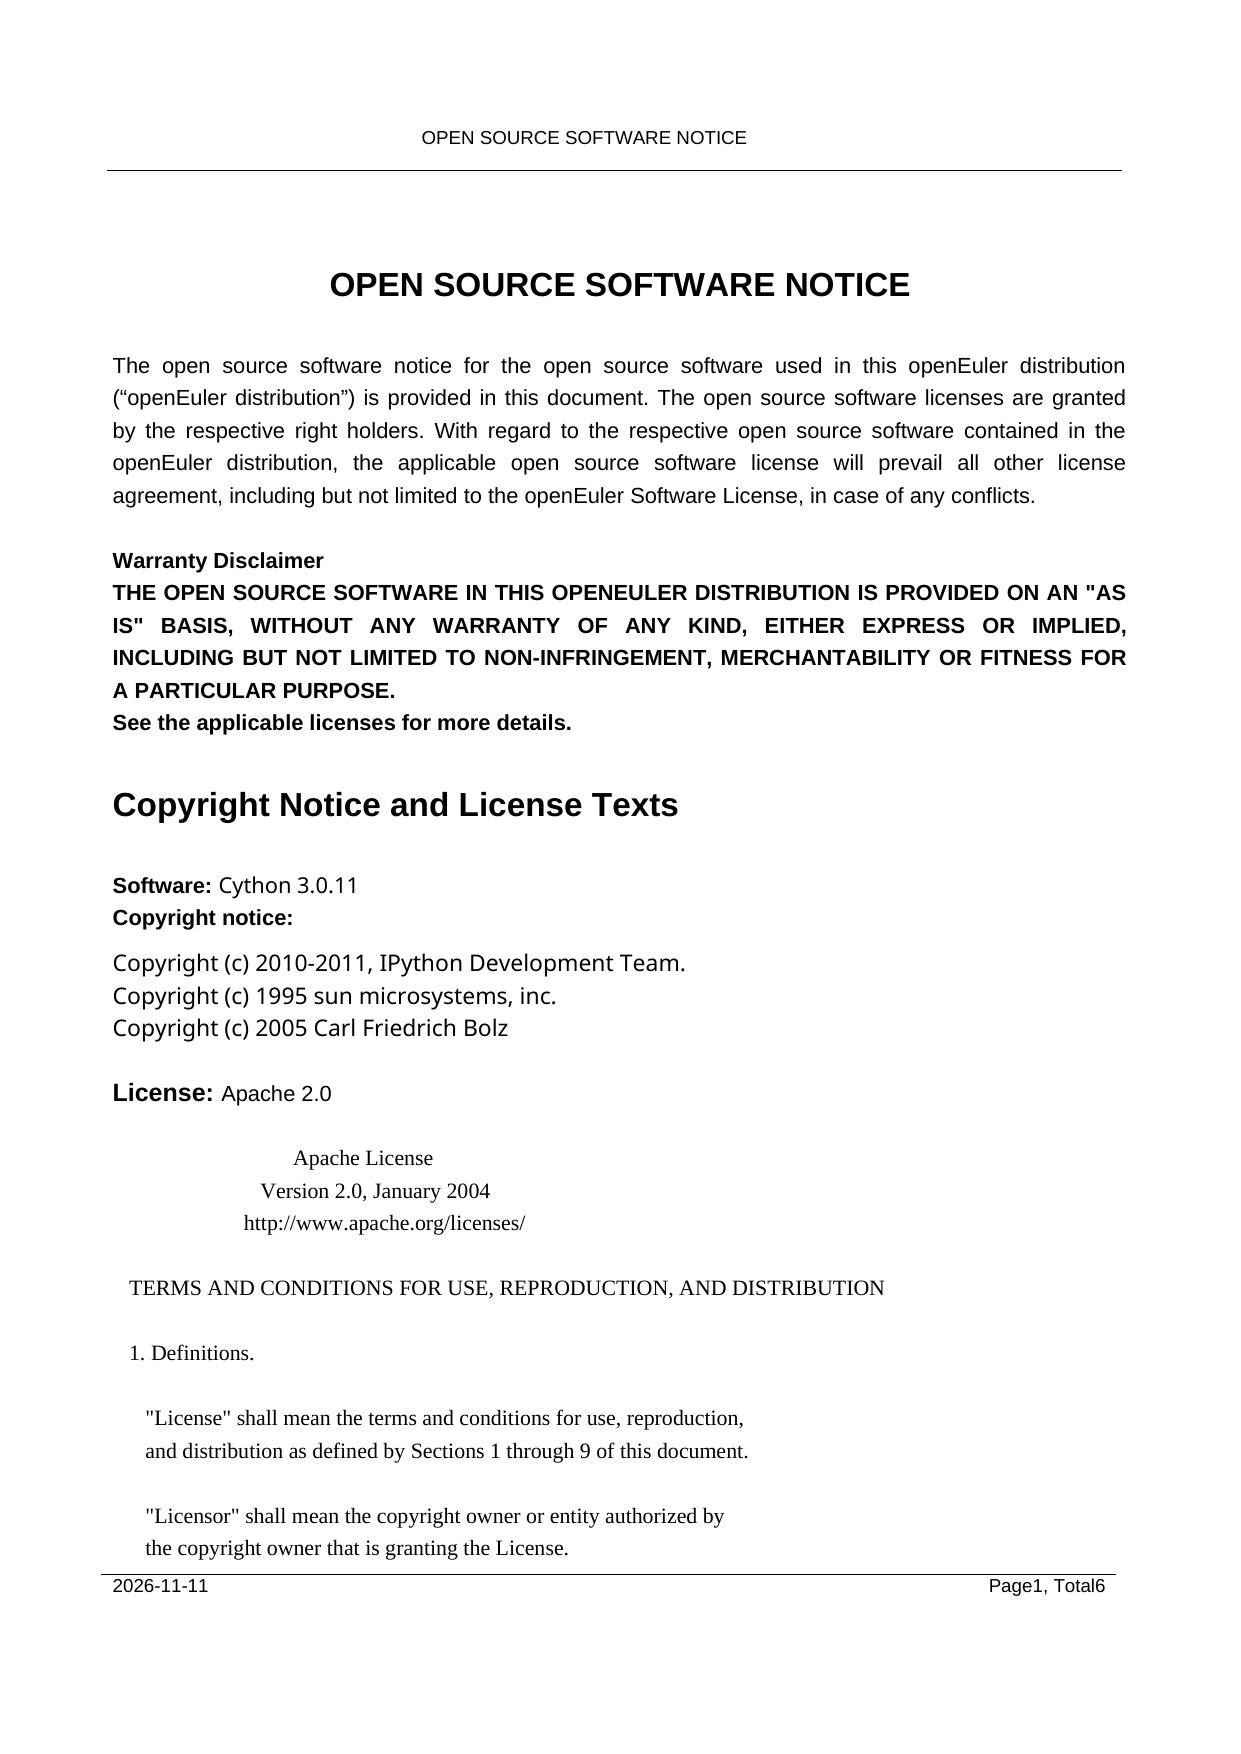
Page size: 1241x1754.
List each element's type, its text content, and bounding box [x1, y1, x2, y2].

text License: Apache 2.0 [112, 1077, 1128, 1109]
text THE OPEN SOURCE SOFTWARE IN THIS OPENEULER DISTRIBUTION IS PROVIDED ON AN "AS IS" BASIS, WITHOUT ANY WARRANTY OF ANY KIND, EITHER EXPRESS OR IMPLIED, INCLUDING BUT NOT LIMITED TO NON-INFRINGEMENT, MERCHANTABILITY OR FITNESS FOR A PARTICULAR PURPOSE. See the applicable licenses for more details. [112, 576, 1128, 739]
text OPEN SOURCE SOFTWARE NOTICE [112, 251, 1128, 316]
text The open source software notice for the open source software used in this openEuler distribution (“openEuler distribution”) is provided in this document. The open source software licenses are granted by the respective right holders. With regard to the respective open source software contained in the openEuler distribution, the applicable open source software license will prevail all other license agreement, including but not limited to the openEuler Software License, in case of any conflicts. [112, 349, 1128, 511]
title Software: Cython 3.0.11 [112, 869, 1128, 901]
text Copyright (c) 2010-2011, IPython Development Team. Copyright (c) 1995 sun microsystems, inc. Copyright (c) 2005 Carl Friedrich Bolz [112, 947, 1128, 1077]
text Copyright notice: [112, 901, 1128, 934]
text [112, 1109, 1128, 1564]
text Copyright Notice and License Texts [112, 771, 1128, 836]
text Warranty Disclaimer [112, 544, 1128, 576]
